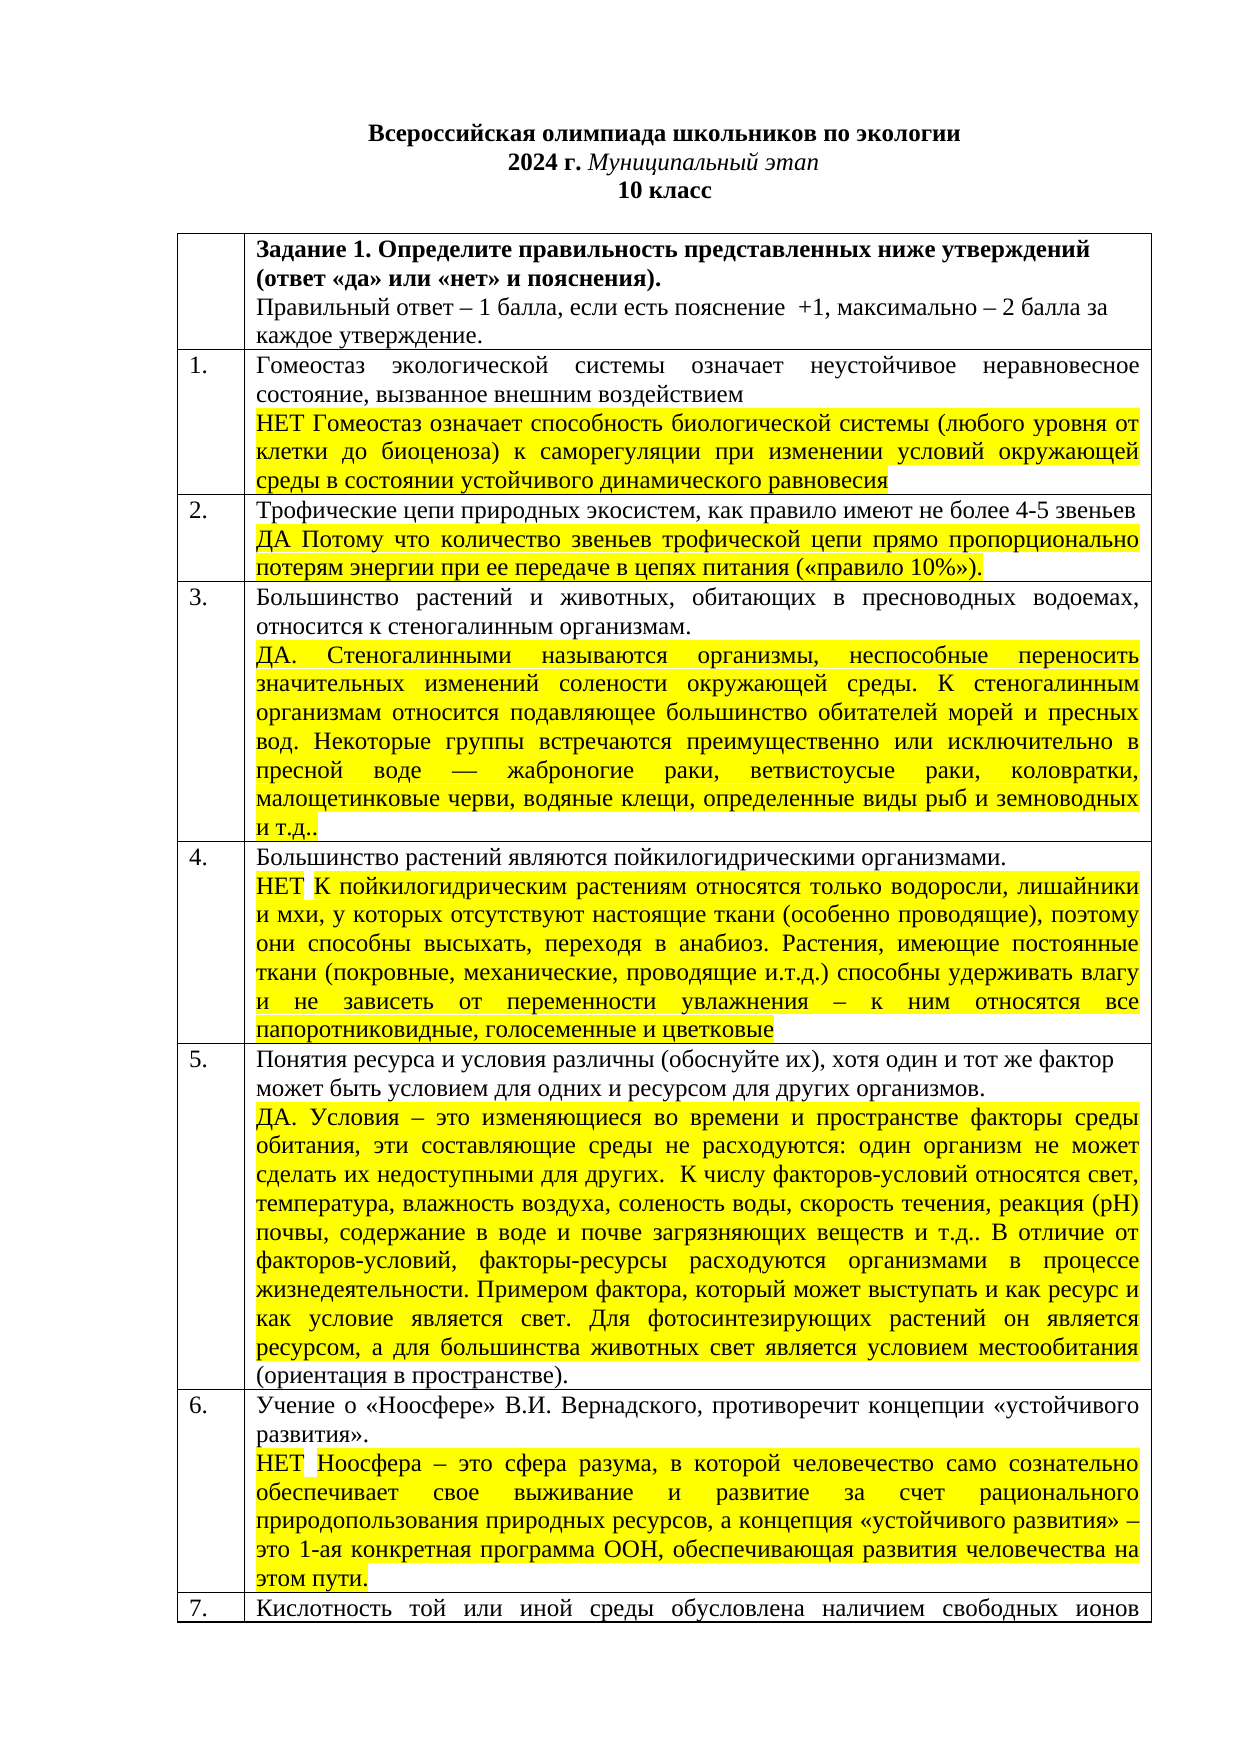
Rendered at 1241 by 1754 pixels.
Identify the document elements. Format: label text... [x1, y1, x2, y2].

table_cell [245, 1593, 1151, 1621]
text 10 класс [177, 176, 1152, 204]
table_cell 5. [178, 1044, 244, 1389]
table_cell 2. [178, 495, 244, 581]
table_cell 1. [178, 350, 244, 494]
text 2024 г. Муниципальный этап [177, 147, 1152, 176]
text Всероссийская олимпиада школьников по экологии [177, 118, 1152, 147]
table_cell Учение о «Ноосфере» В.И. Вернадского, противоречит концепции «устойчивого развития». НЕТ Ноосфера – это сфера разума, в которой человечество само сознательно обеспечивает свое выживание и развитие за счет рационального природопользования природных ресурсов, а концепция «устойчивого развития» – это 1-ая конкретная программа ООН, обеспечивающая развития человечества на этом пути. [245, 1390, 1151, 1592]
table_cell 3. [178, 582, 244, 841]
table_cell 4. [178, 842, 244, 1043]
table_cell Понятия ресурса и условия различны (обоснуйте их), хотя один и тот же фактор может быть условием для одних и ресурсом для других организмов. ДА. Условия – это изменяющиеся во времени и пространстве факторы среды обитания, эти составляющие среды не расходуются: один организм не может сделать их недоступными для других. К числу факторов-условий относятся свет, температура, влажность воздуха, соленость воды, скорость течения, реакция (рН) почвы, содержание в воде и почве загрязняющих веществ и т.д.. В отличие от факторов-условий, факторы-ресурсы расходуются организмами в процессе жизнедеятельности. Примером фактора, который может выступать и как ресурс и как условие является свет. Для фотосинтезирующих растений он является ресурсом, а для большинства животных свет является условием местообитания (ориентация в пространстве). [245, 1044, 1151, 1389]
table_cell 6. [178, 1390, 244, 1592]
table_header [178, 234, 244, 349]
table_header Задание 1. Определите правильность представленных ниже утверждений (ответ «да» или «нет» и пояснения). Правильный ответ – 1 балла, если есть пояснение +1, максимально – 2 балла за каждое утверждение. [245, 234, 1151, 349]
table_cell Гомеостаз экологической системы означает неустойчивое неравновесное состояние, вызванное внешним воздействием НЕТ Гомеостаз означает способность биологической системы (любого уровня от клетки до биоценоза) к саморегуляции при изменении условий окружающей среды в состоянии устойчивого динамического равновесия [245, 350, 1151, 494]
table_cell Большинство растений и животных, обитающих в пресноводных водоемах, относится к стеногалинным организмам. ДА. Стеногалинными называются организмы, неспособные переносить значительных изменений солености окружающей среды. К стеногалинным организмам относится подавляющее большинство обитателей морей и пресных вод. Некоторые группы встречаются преимущественно или исключительно в пресной воде — жаброногие раки, ветвистоусые раки, коловратки, малощетинковые черви, водяные клещи, определенные виды рыб и земноводных и т.д.. [245, 582, 1151, 841]
table_cell Трофические цепи природных экосистем, как правило имеют не более 4-5 звеньев ДА Потому что количество звеньев трофической цепи прямо пропорционально потерям энергии при ее передаче в цепях питания («правило 10%»). [245, 495, 1151, 581]
table_cell 7. [178, 1593, 244, 1621]
table_cell Большинство растений являются пойкилогидрическими организмами. НЕТ К пойкилогидрическим растениям относятся только водоросли, лишайники и мхи, у которых отсутствуют настоящие ткани (особенно проводящие), поэтому они способны высыхать, переходя в анабиоз. Растения, имеющие постоянные ткани (покровные, механические, проводящие и.т.д.) способны удерживать влагу и не зависеть от переменности увлажнения – к ним относятся все папоротниковидные, голосеменные и цветковые [245, 842, 1151, 1043]
